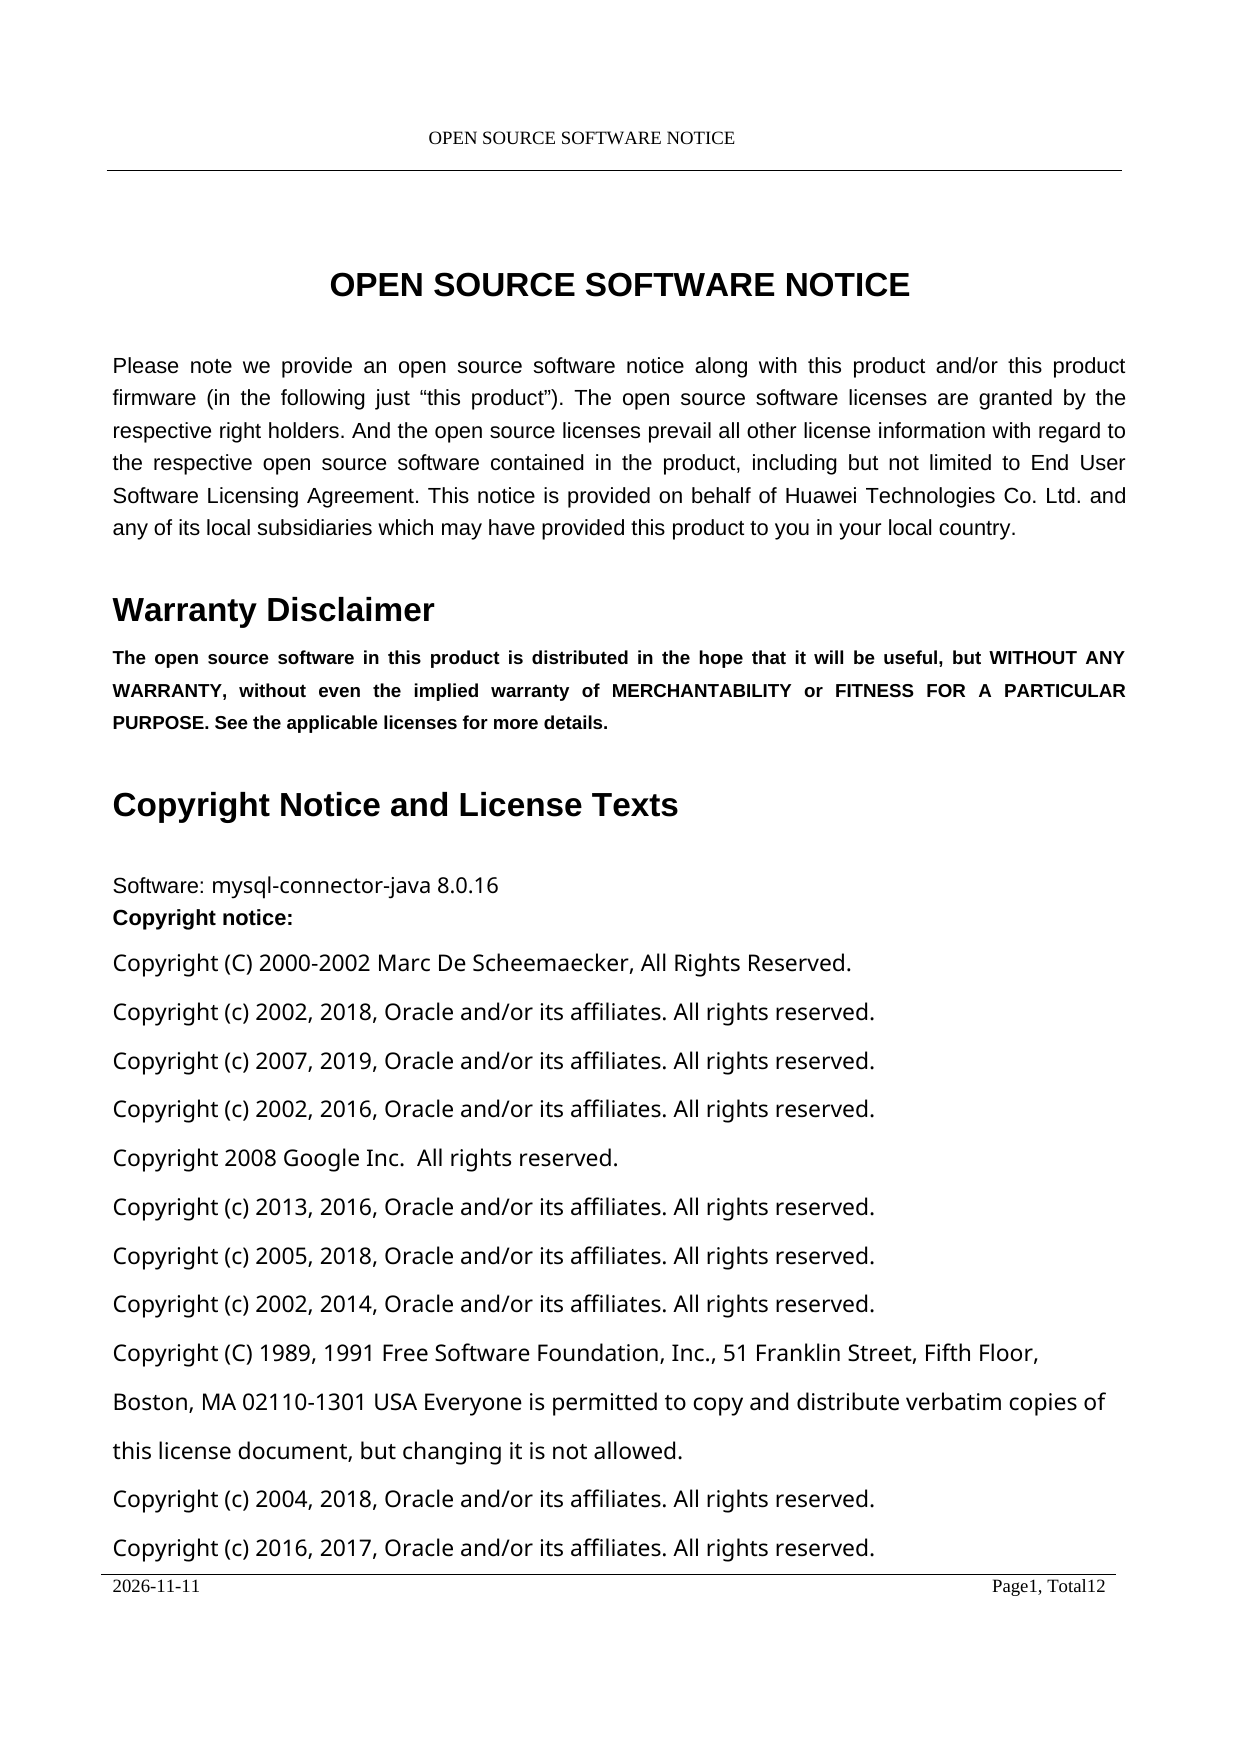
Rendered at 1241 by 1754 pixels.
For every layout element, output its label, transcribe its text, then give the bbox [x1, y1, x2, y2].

text OPEN SOURCE SOFTWARE NOTICE [112, 251, 1128, 316]
text Copyright notice: [112, 901, 1128, 934]
text Software: mysql-connector-java 8.0.16 [112, 869, 1128, 901]
text Please note we provide an open source software notice along with this product and/or this product firmware (in the following just “this product”). The open source software licenses are granted by the respective right holders. And the open source licenses prevail all other license information with regard to the respective open source software contained in the product, including but not limited to End User Software Licensing Agreement. This notice is provided on behalf of Huawei Technologies Co. Ltd. and any of its local subsidiaries which may have provided this product to you in your local country. [112, 349, 1128, 544]
text Warranty Disclaimer [112, 576, 1128, 641]
text Copyright Notice and License Texts [112, 771, 1128, 836]
text The open source software in this product is distributed in the hope that it will be useful, but WITHOUT ANY WARRANTY, without even the implied warranty of MERCHANTABILITY or FITNESS FOR A PARTICULAR PURPOSE. See the applicable licenses for more details. [112, 641, 1128, 739]
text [112, 947, 1128, 1564]
